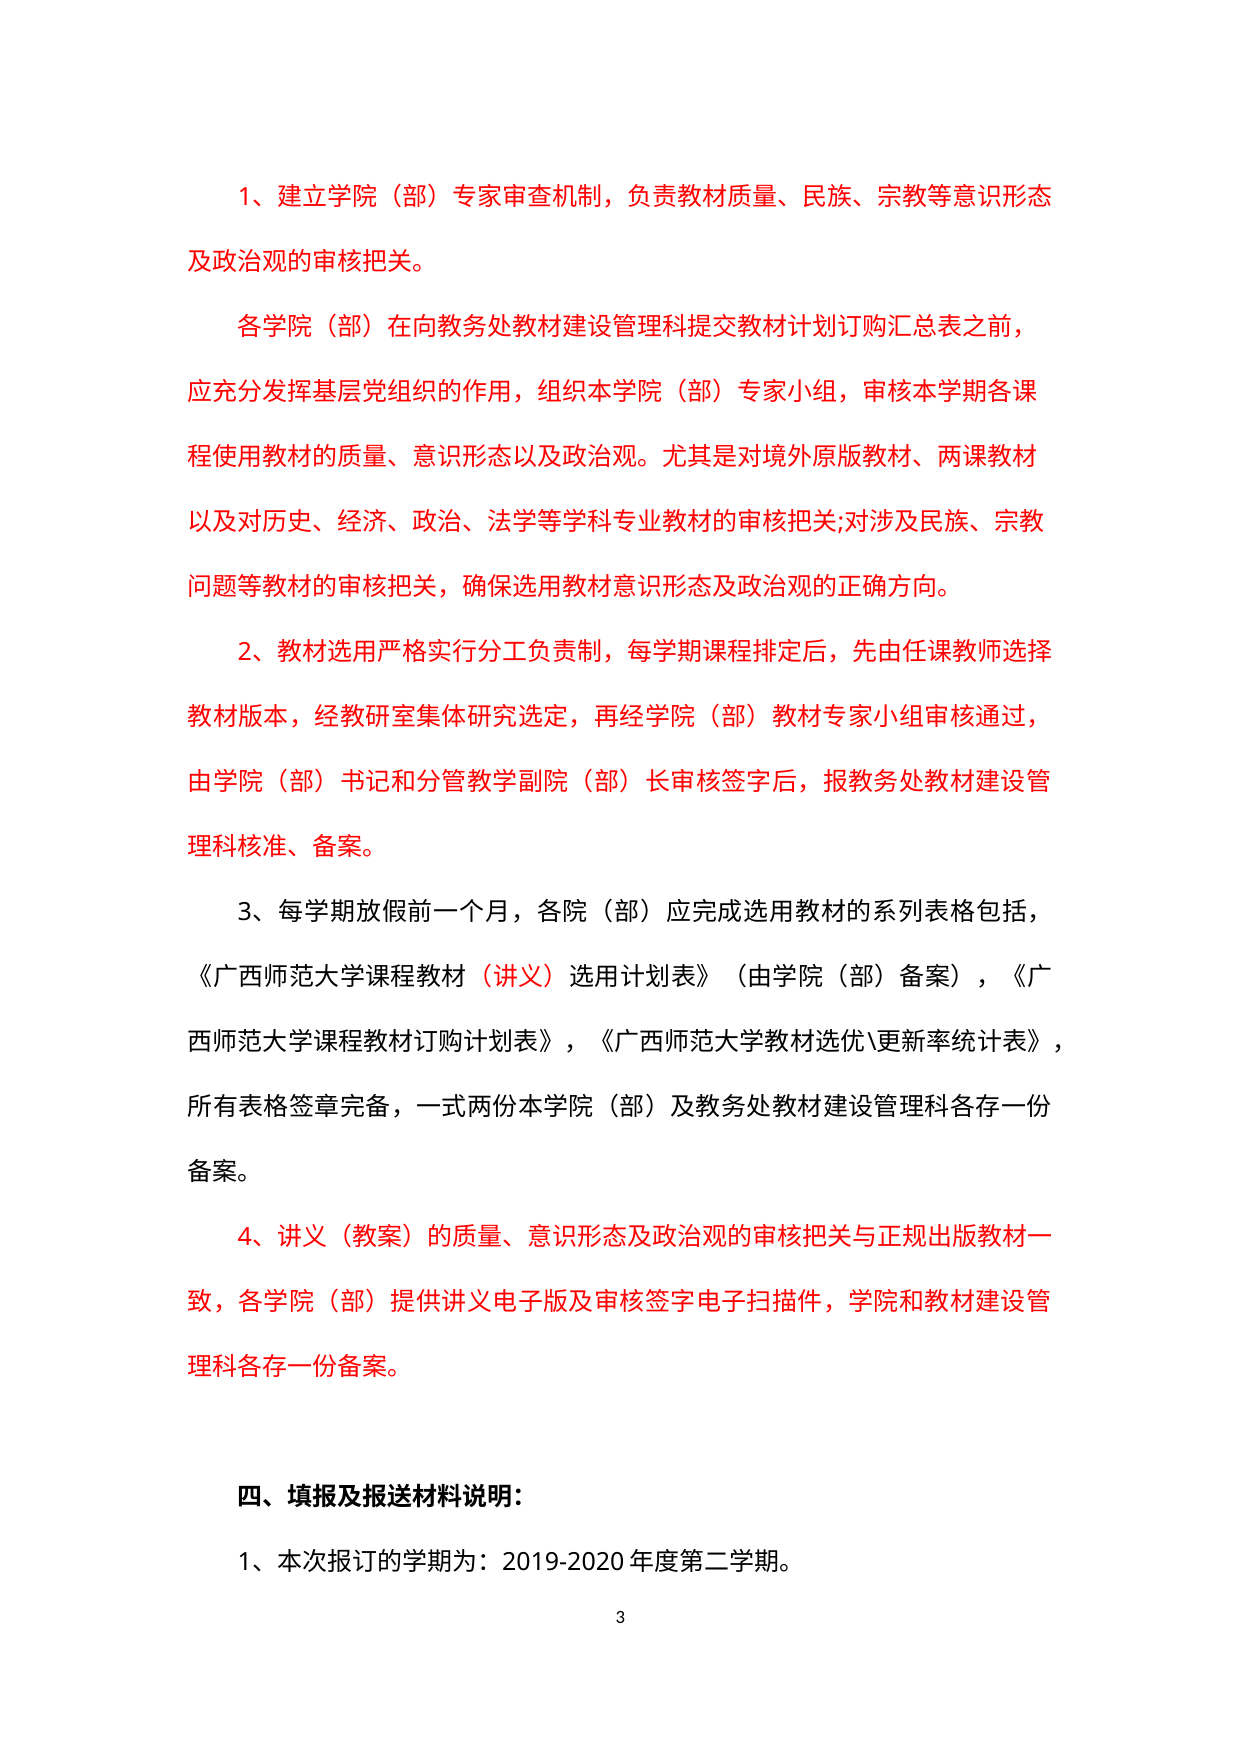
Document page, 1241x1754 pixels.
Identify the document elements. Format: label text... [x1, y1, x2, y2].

text 四、填报及报送材料说明： [187, 1462, 1053, 1527]
text 各学院（部）在向教务处教材建设管理科提交教材计划订购汇总表之前，应充分发挥基层党组织的作用，组织本学院（部）专家小组，审核本学期各课程使用教材的质量、意识形态以及政治观。尤其是对境外原版教材、两课教材以及对历史、经济、政治、法学等学科专业教材的审核把关;对涉及民族、宗教问题等教材的审核把关，确保选用教材意识形态及政治观的正确方向。 [187, 292, 1053, 617]
text 1、本次报订的学期为：2019-2020年度第二学期。 [187, 1527, 1053, 1592]
text 3、每学期放假前一个月，各院（部）应完成选用教材的系列表格包括，《广西师范大学课程教材（讲义）选用计划表》（由学院（部）备案），《广西师范大学课程教材订购计划表》，《广西师范大学教材选优\更新率统计表》，所有表格签章完备，一式两份本学院（部）及教务处教材建设管理科各存一份备案。 [187, 877, 1053, 1202]
text 4、讲义（教案）的质量、意识形态及政治观的审核把关与正规出版教材一致，各学院（部）提供讲义电子版及审核签字电子扫描件，学院和教材建设管理科各存一份备案。 [187, 1202, 1053, 1397]
text 1、建立学院（部）专家审查机制，负责教材质量、民族、宗教等意识形态及政治观的审核把关。 [187, 162, 1053, 292]
text 2、教材选用严格实行分工负责制，每学期课程排定后，先由任课教师选择教材版本，经教研室集体研究选定，再经学院（部）教材专家小组审核通过，由学院（部）书记和分管教学副院（部）长审核签字后，报教务处教材建设管理科核准、备案。 [187, 617, 1053, 877]
